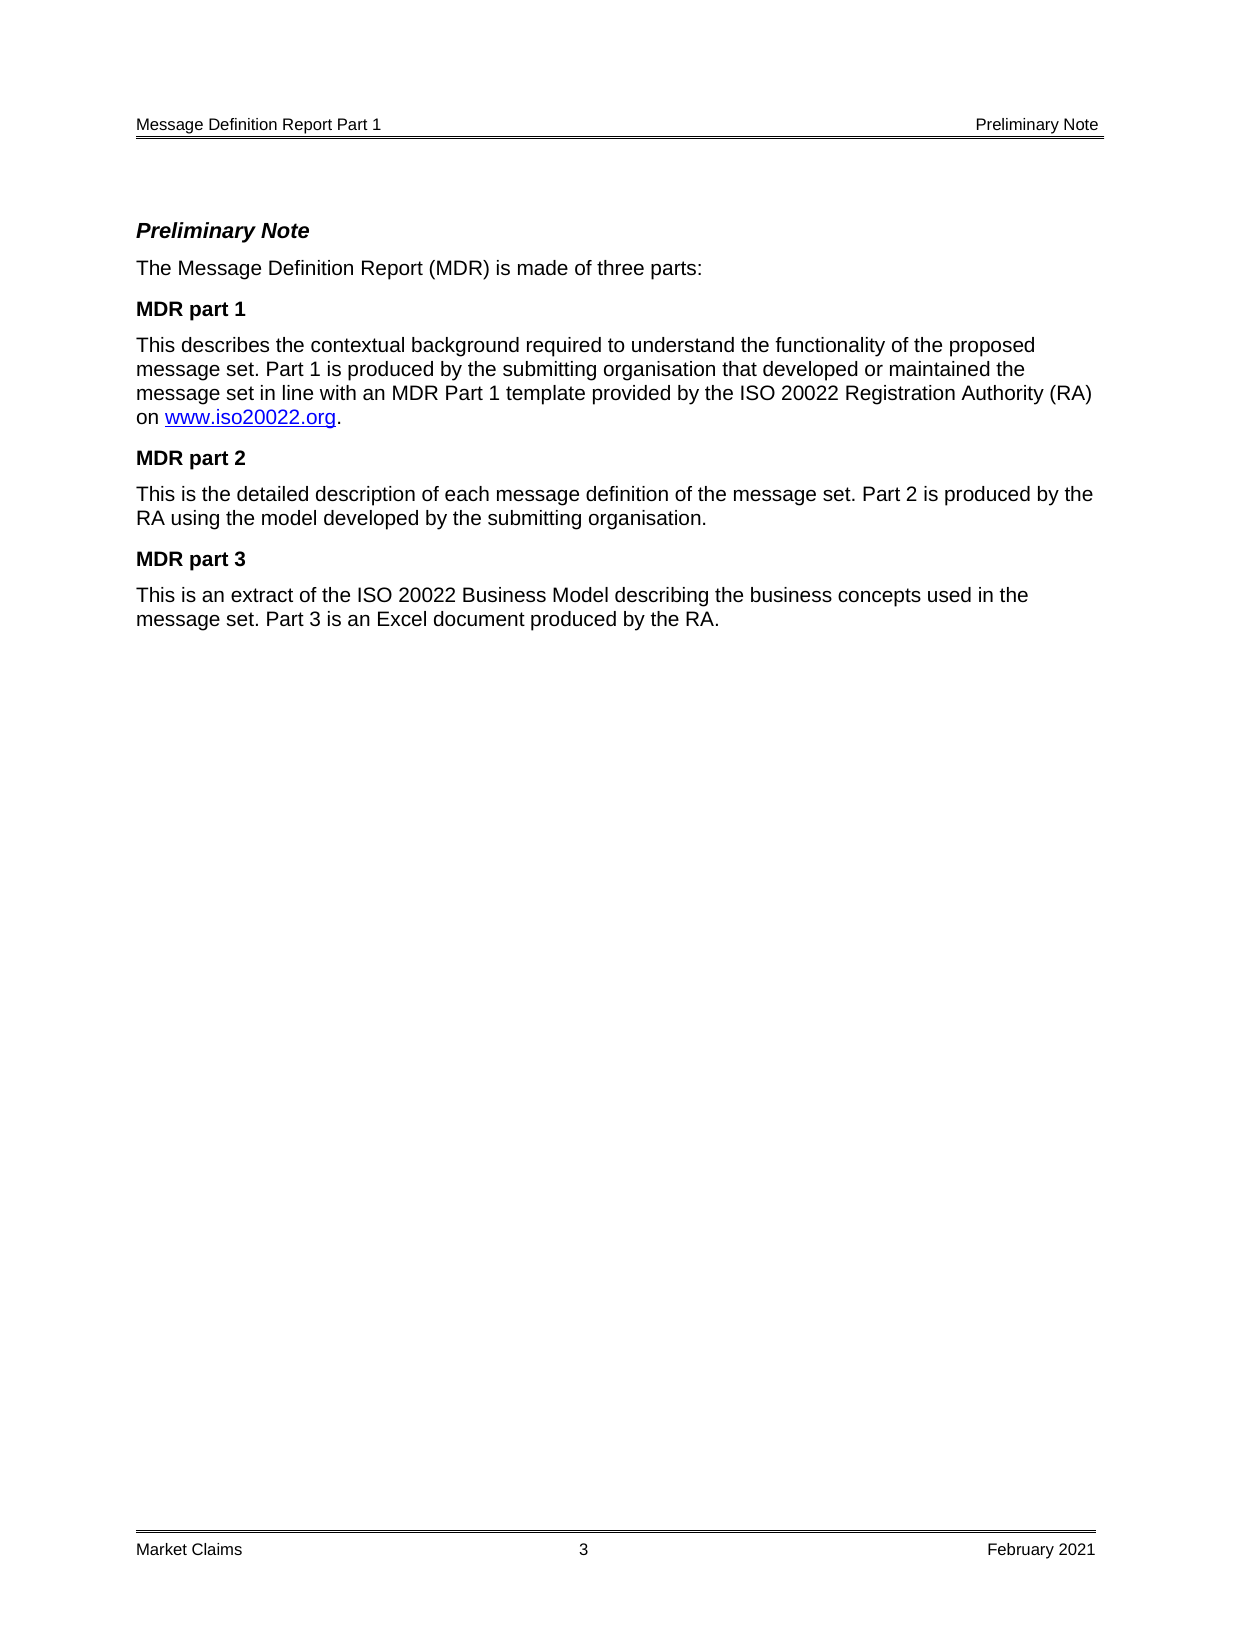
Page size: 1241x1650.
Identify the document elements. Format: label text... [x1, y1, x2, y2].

text MDR part 2 [136, 446, 1104, 470]
text Preliminary Note [136, 218, 1104, 244]
text This describes the contextual background required to understand the functionality of the proposed message set. Part 1 is produced by the submitting organisation that developed or maintained the message set in line with an MDR Part 1 template provided by the ISO 20022 Registration Authority (RA) on www.iso20022.org. [136, 333, 1104, 429]
text This is an extract of the ISO 20022 Business Model describing the business concepts used in the message set. Part 3 is an Excel document produced by the RA. [136, 583, 1104, 631]
text MDR part 3 [136, 547, 1104, 571]
text MDR part 1 [136, 297, 1104, 321]
text The Message Definition Report (MDR) is made of three parts: [136, 256, 1104, 280]
text This is the detailed description of each message definition of the message set. Part 2 is produced by the RA using the model developed by the submitting organisation. [136, 482, 1104, 530]
